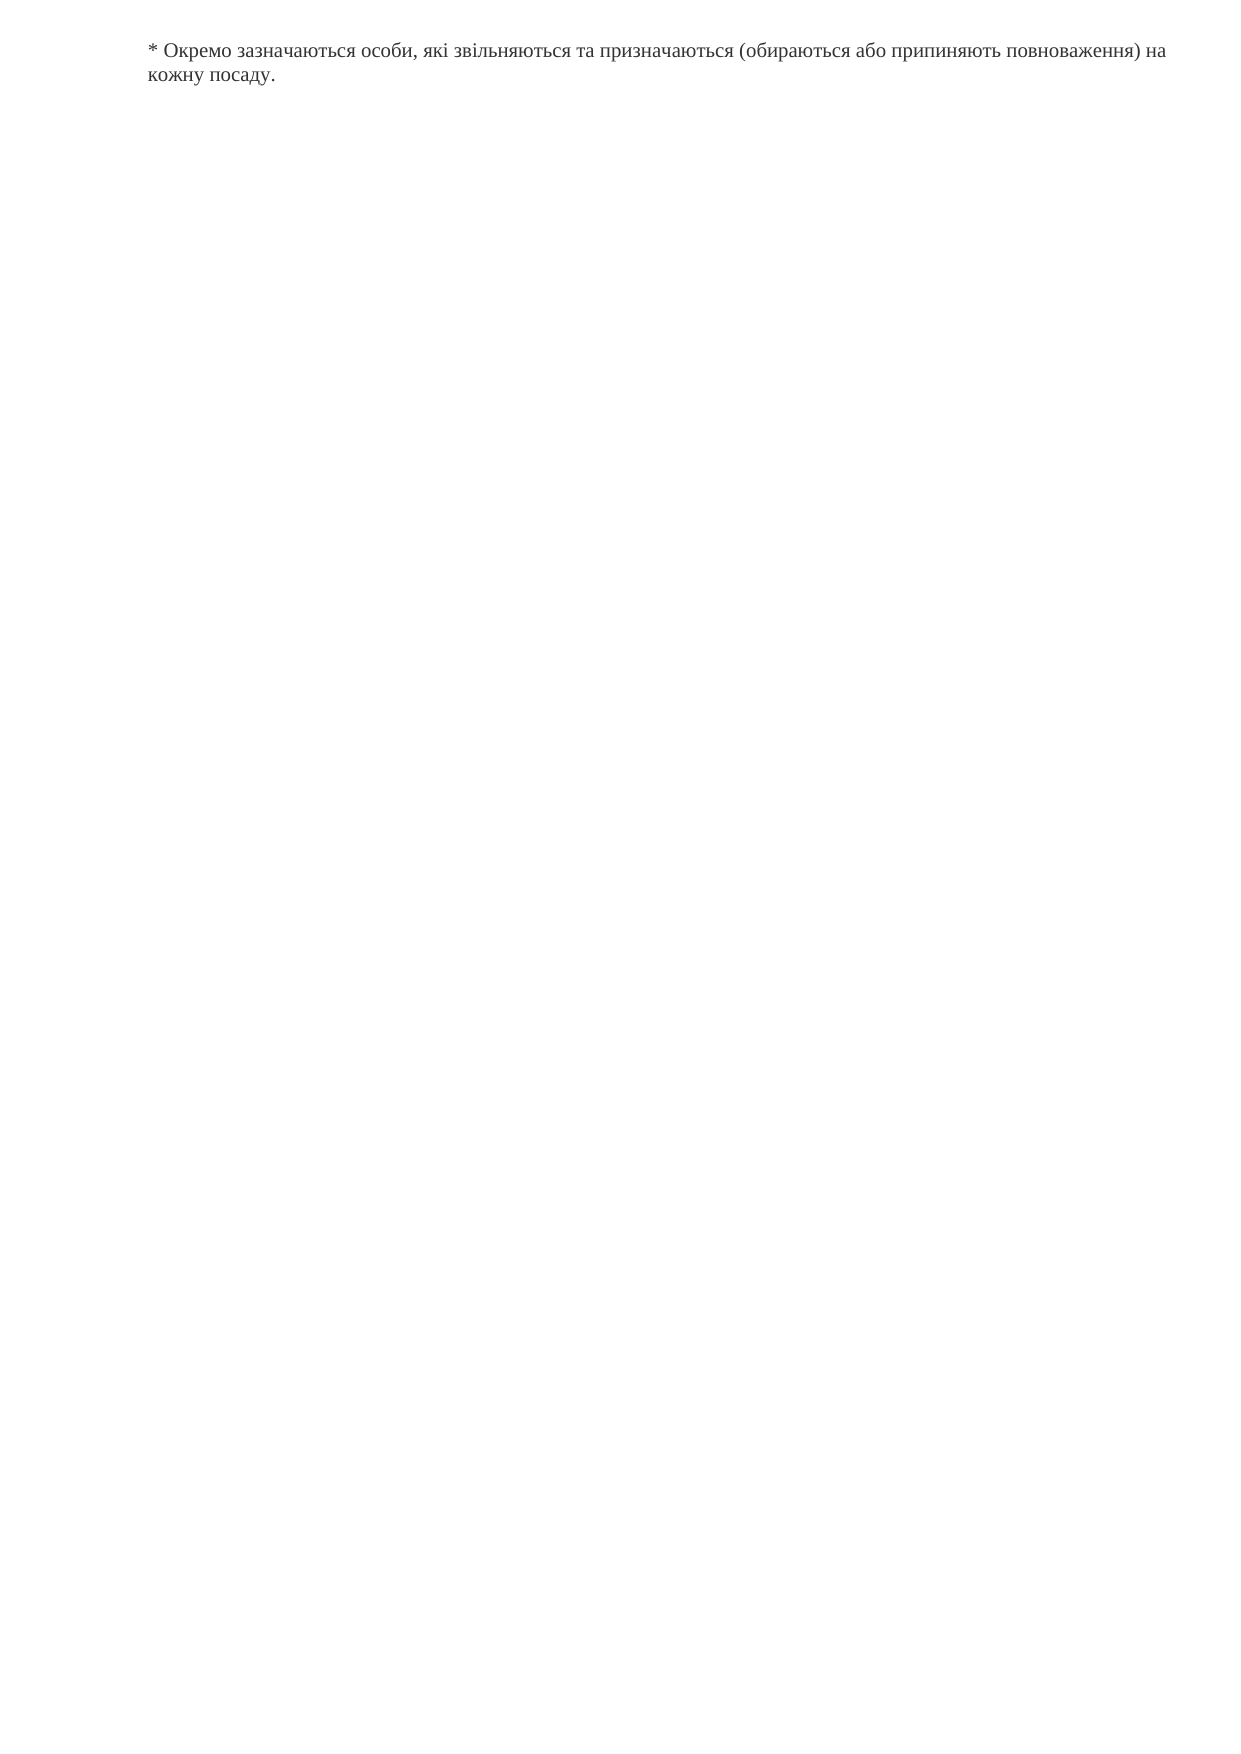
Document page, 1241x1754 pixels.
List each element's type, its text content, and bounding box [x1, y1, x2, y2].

text * Окремо зазначаються особи, які звільняються та призначаються (обираються або припиняють повноваження) на кожну посаду. [276, 38, 1181, 86]
